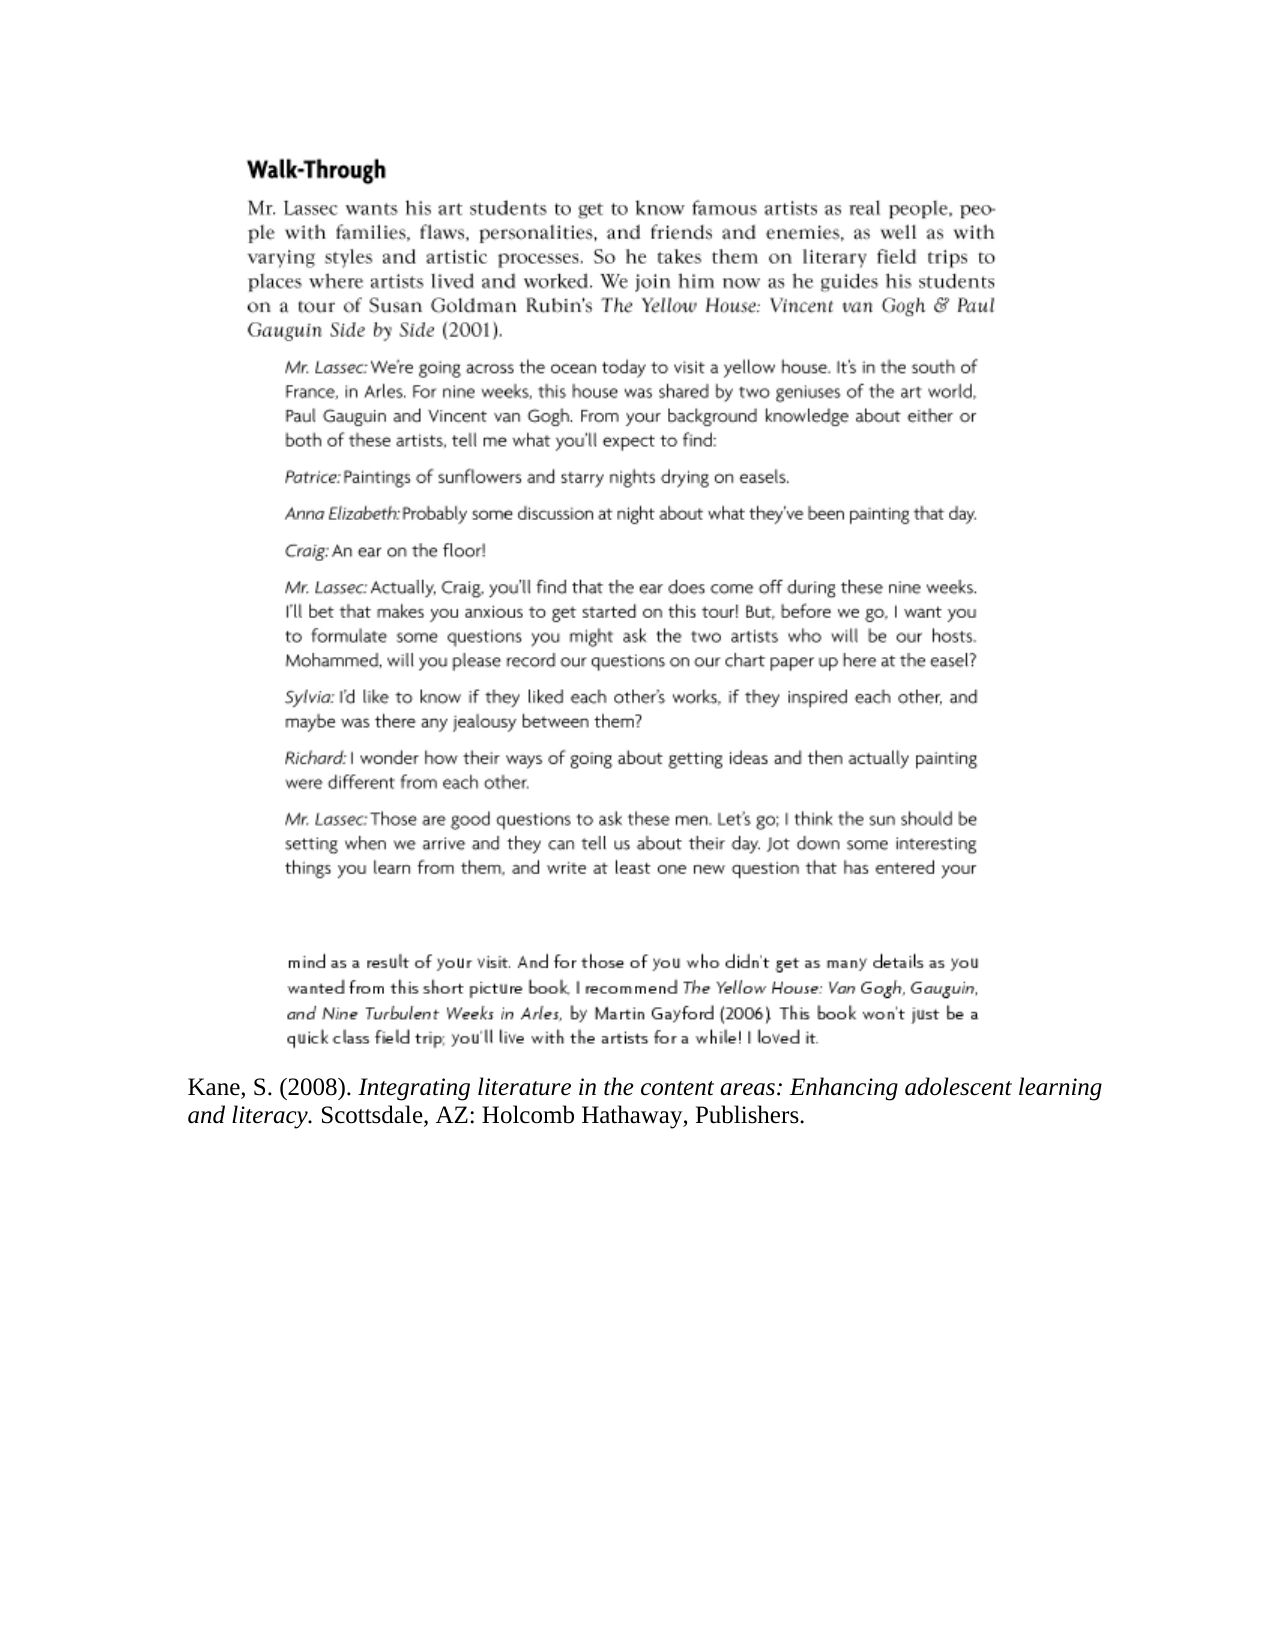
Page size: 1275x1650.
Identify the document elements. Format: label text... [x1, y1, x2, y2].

text Kane, S. (2008). Integrating literature in the content areas: Enhancing adolescent learning and literacy. Scottsdale, AZ: Holcomb Hathaway, Publishers. [187, 410, 1125, 1129]
picture [233, 150, 1008, 410]
